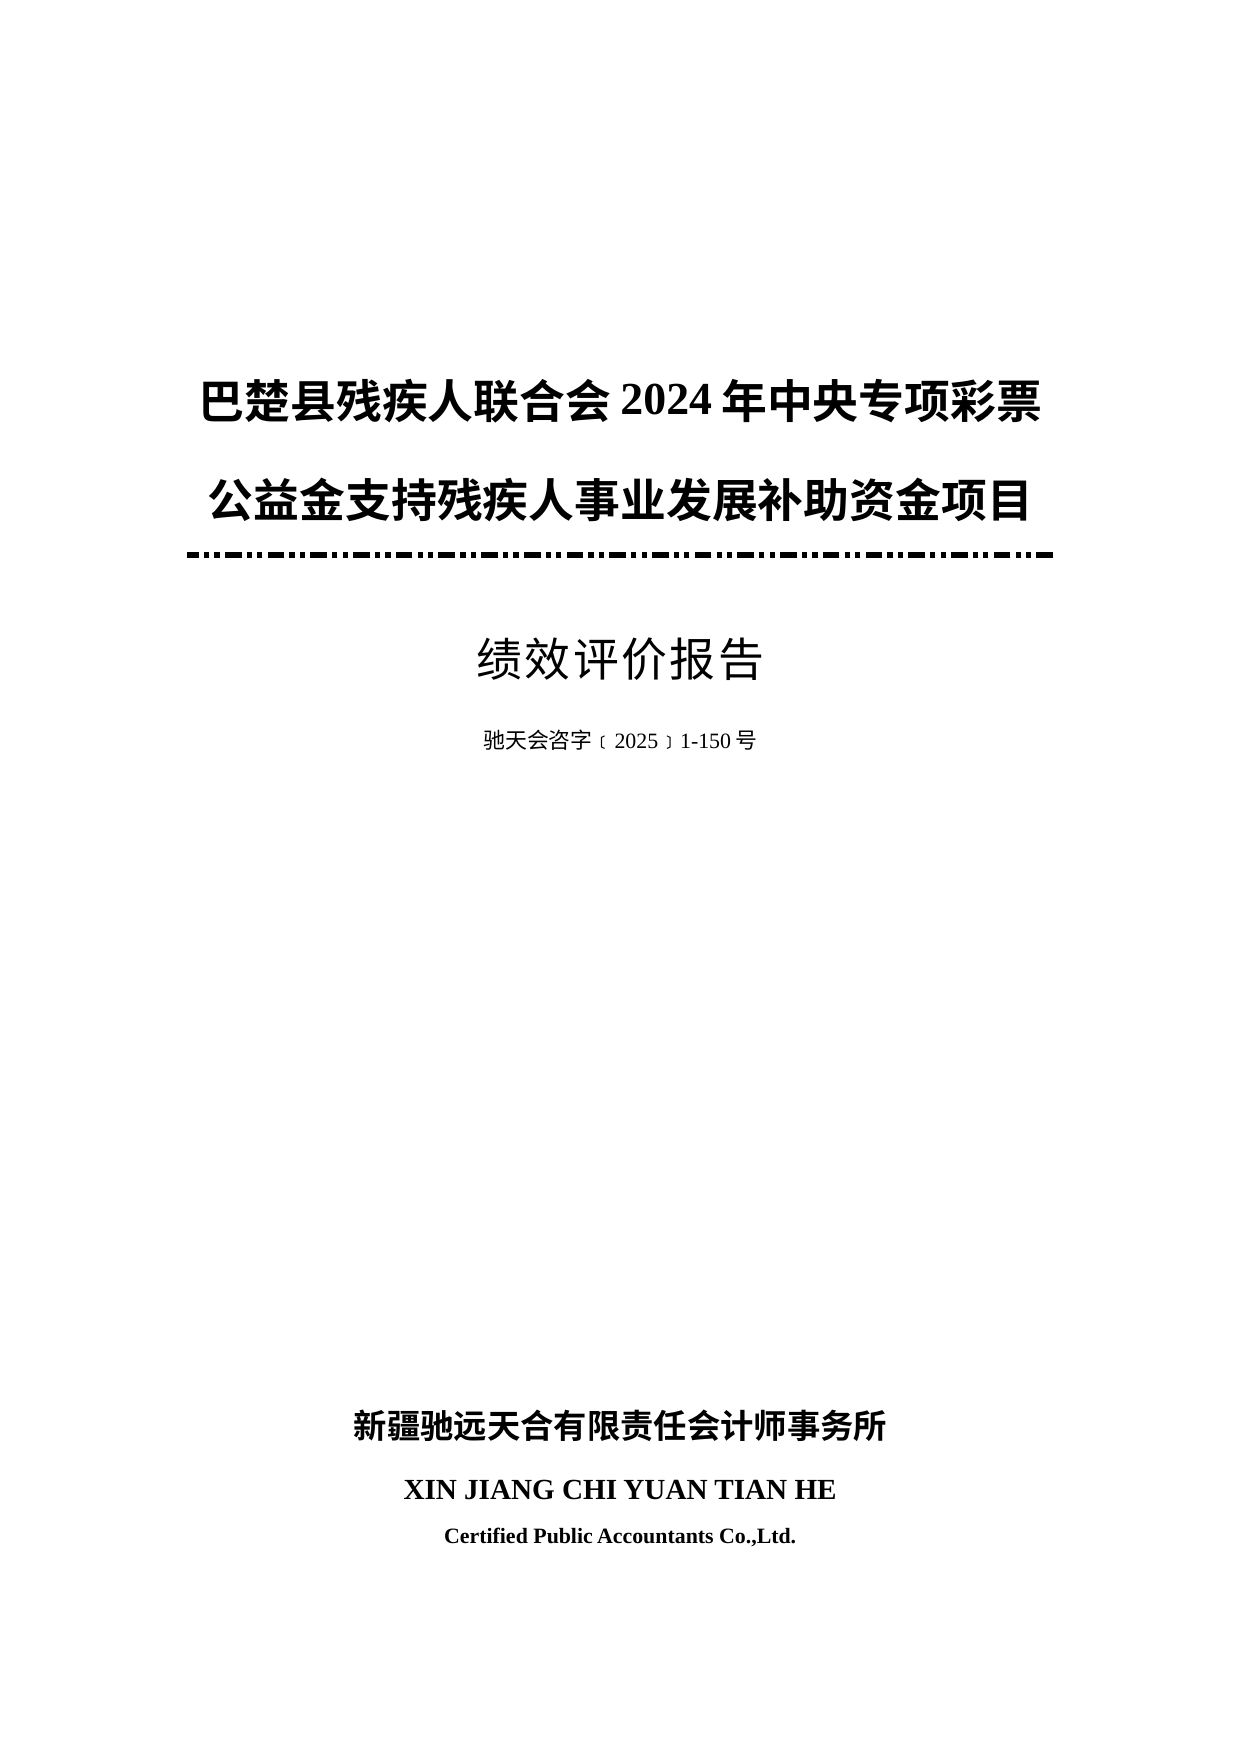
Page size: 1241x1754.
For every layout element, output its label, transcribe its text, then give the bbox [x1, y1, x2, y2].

text Certified Public Accountants Co.,Ltd. [187, 1523, 1053, 1548]
text XIN JIANG CHI YUAN TIAN HE [187, 1472, 1053, 1506]
text 驰天会咨字﹝2025﹞1-150号 [187, 723, 1053, 755]
text 新疆驰远天合有限责任会计师事务所 [187, 1400, 1053, 1448]
text 巴楚县残疾人联合会2024年中央专项彩票公益金支持残疾人事业发展补助资金项目 [187, 365, 1053, 558]
text 绩效评价报告 [187, 624, 1053, 690]
